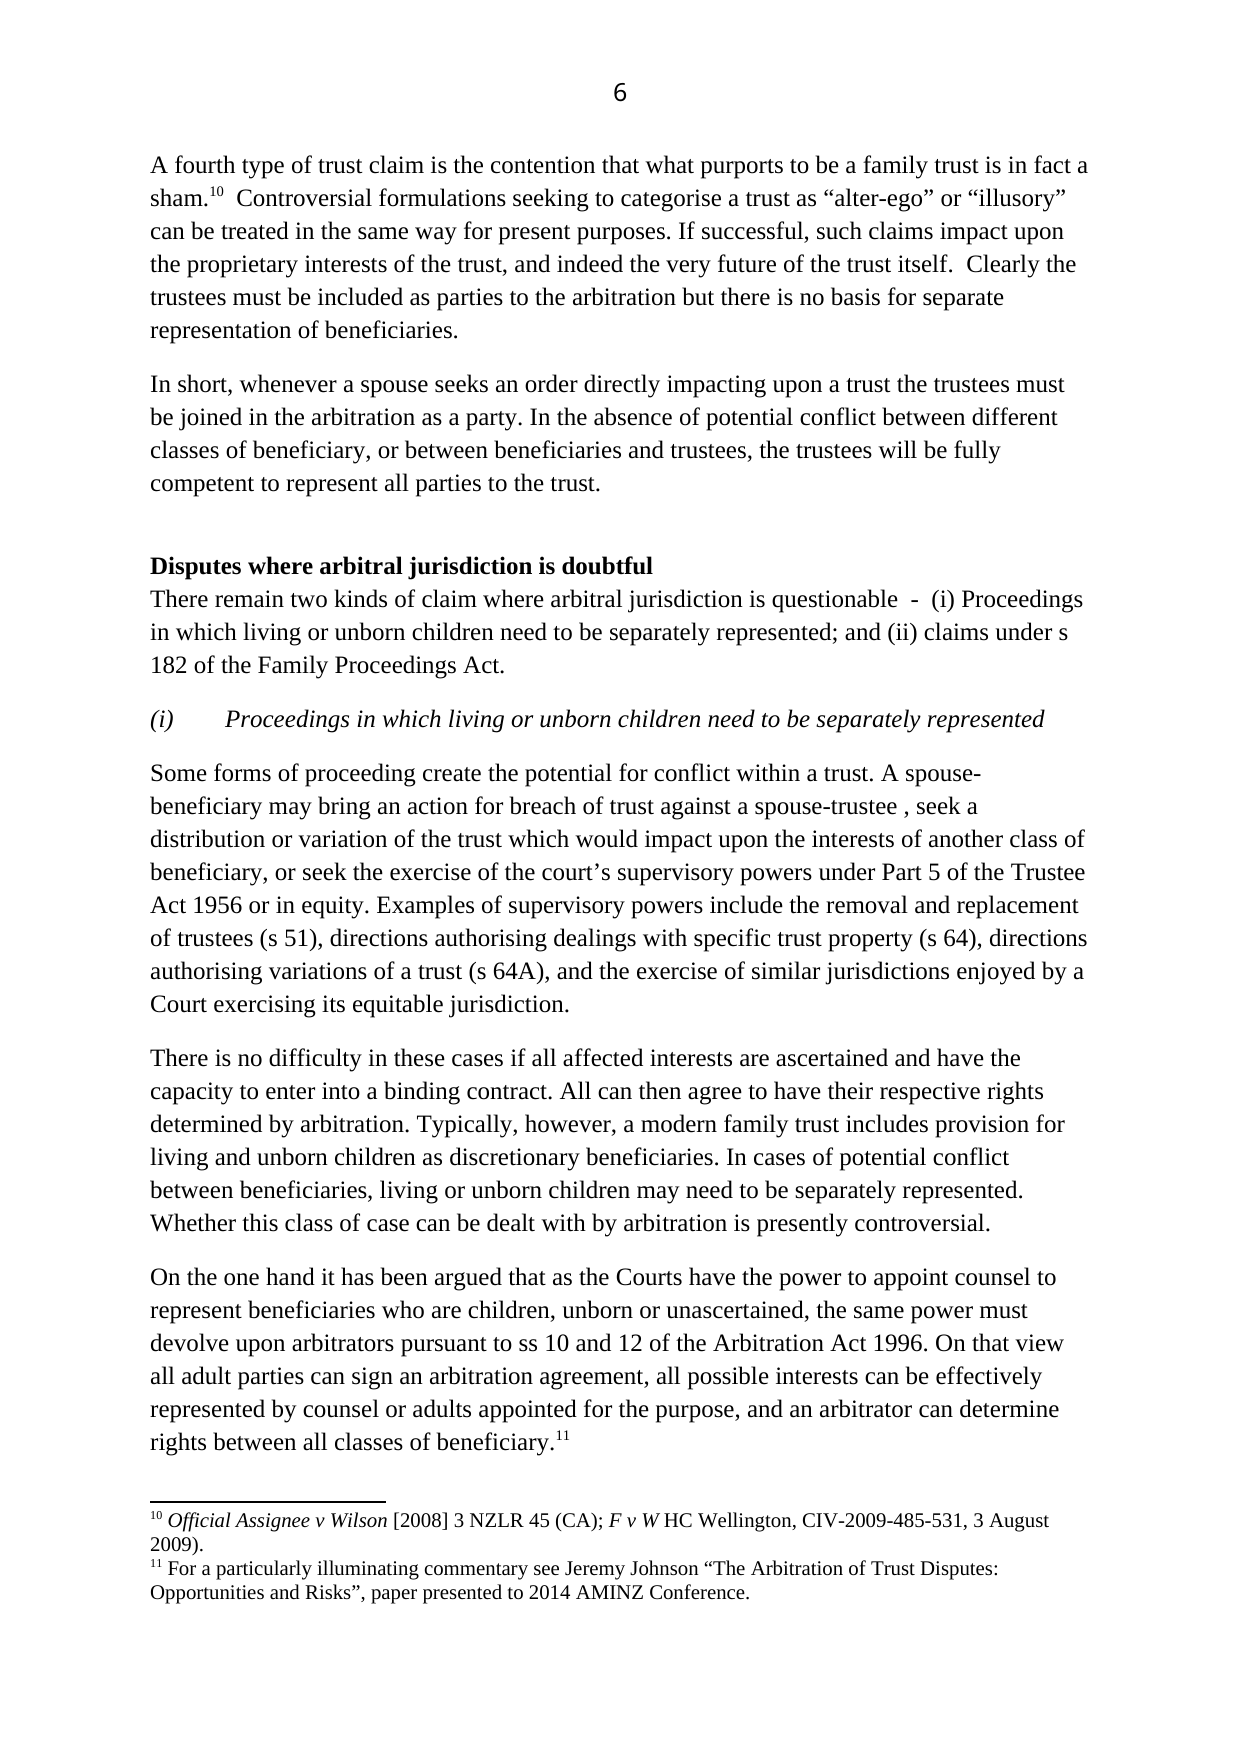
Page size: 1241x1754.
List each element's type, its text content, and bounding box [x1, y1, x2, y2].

text A fourth type of trust claim is the contention that what purports to be a family trust is in fact a sham. Controversial formulations seeking to categorise a trust as “alter-ego” or “illusory” can be treated in the same way for present purposes. If successful, such claims impact upon the proprietary interests of the trust, and indeed the very future of the trust itself. Clearly the trustees must be included as parties to the arbitration but there is no basis for separate representation of beneficiaries. [150, 150, 1090, 344]
subtitle Disputes where arbitral jurisdiction is doubtful [150, 551, 1090, 580]
text There is no difficulty in these cases if all affected interests are ascertained and have the capacity to enter into a binding contract. All can then agree to have their respective rights determined by arbitration. Typically, however, a modern family trust includes provision for living and unborn children as discretionary beneficiaries. In cases of potential conflict between beneficiaries, living or unborn children may need to be separately represented. Whether this class of case can be dealt with by arbitration is presently controversial. [150, 1043, 1090, 1237]
text In short, whenever a spouse seeks an order directly impacting upon a trust the trustees must be joined in the arbitration as a party. In the absence of potential conflict between different classes of beneficiary, or between beneficiaries and trustees, the trustees will be fully competent to represent all parties to the trust. [150, 369, 1090, 497]
text On the one hand it has been argued that as the Courts have the power to appoint counsel to represent beneficiaries who are children, unborn or unascertained, the same power must devolve upon arbitrators pursuant to ss 10 and 12 of the Arbitration Act 1996. On that view all adult parties can sign an arbitration agreement, all possible interests can be effectively represented by counsel or adults appointed for the purpose, and an arbitrator can determine rights between all classes of beneficiary. [150, 1262, 1090, 1456]
list Proceedings in which living or unborn children need to be separately represented [150, 704, 1090, 733]
text Some forms of proceeding create the potential for conflict within a trust. A spouse-beneficiary may bring an action for breach of trust against a spouse-trustee , seek a distribution or variation of the trust which would impact upon the interests of another class of beneficiary, or seek the exercise of the court’s supervisory powers under Part 5 of the Trustee Act 1956 or in equity. Examples of supervisory powers include the removal and replacement of trustees (s 51), directions authorising dealings with specific trust property (s 64), directions authorising variations of a trust (s 64A), and the exercise of similar jurisdictions enjoyed by a Court exercising its equitable jurisdiction. [150, 758, 1090, 1018]
text There remain two kinds of claim where arbitral jurisdiction is questionable - (i) Proceedings in which living or unborn children need to be separately represented; and (ii) claims under s 182 of the Family Proceedings Act. [150, 584, 1090, 679]
